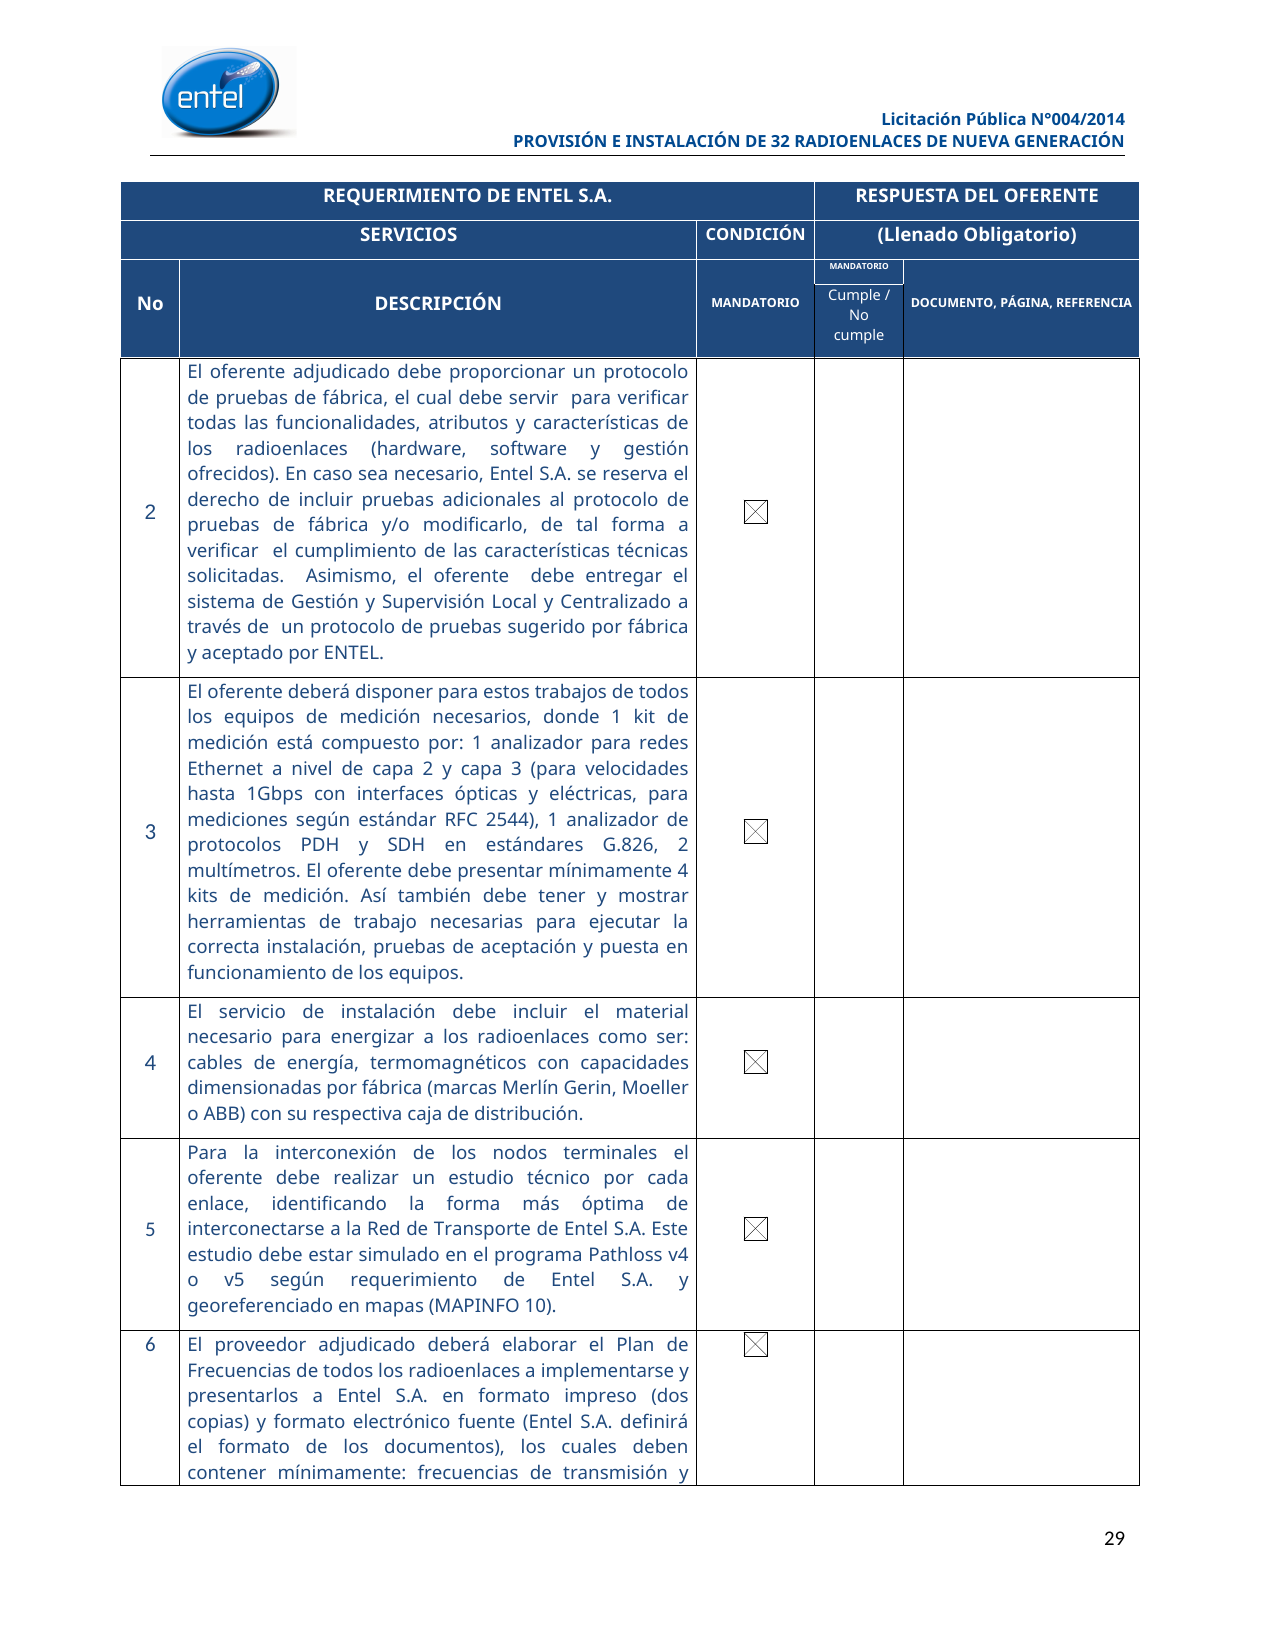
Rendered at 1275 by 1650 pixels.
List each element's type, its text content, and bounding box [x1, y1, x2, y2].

picture [161, 46, 297, 138]
table_cell [697, 359, 814, 677]
table_cell 2 [121, 359, 179, 677]
table_cell [904, 359, 1139, 677]
table_cell [697, 998, 814, 1138]
table_cell 3 [121, 678, 179, 997]
table_cell [697, 1331, 814, 1484]
table_cell [697, 1139, 814, 1330]
table_cell CONDICIÓN [697, 221, 814, 259]
table_cell [904, 998, 1139, 1138]
table_cell DOCUMENTO, PÁGINA, REFERENCIA [904, 260, 1139, 357]
table_cell DESCRIPCIÓN [180, 260, 696, 357]
table_cell 6 [121, 1331, 179, 1484]
table_cell MANDATORIO [697, 260, 814, 357]
table_cell [815, 359, 903, 677]
table_cell [904, 1331, 1139, 1484]
table_cell Cumple / No cumple [815, 285, 903, 357]
table_cell MANDATORIO [815, 260, 903, 284]
table_header RESPUESTA DEL OFERENTE [815, 182, 1139, 220]
table_cell El oferente deberá disponer para estos trabajos de todos los equipos de medición necesarios, donde 1 kit de medición está compuesto por: 1 analizador para redes Ethernet a nivel de capa 2 y capa 3 (para velocidades hasta 1Gbps con interfaces ópticas y eléctricas, para mediciones según estándar RFC 2544), 1 analizador de protocolos PDH y SDH en estándares G.826, 2 multímetros. El oferente debe presentar mínimamente 4 kits de medición. Así también debe tener y mostrar herramientas de trabajo necesarias para ejecutar la correcta instalación, pruebas de aceptación y puesta en funcionamiento de los equipos. [180, 678, 696, 997]
table_header REQUERIMIENTO DE ENTEL S.A. [121, 182, 814, 220]
table_cell No [121, 260, 179, 357]
table_cell [815, 1331, 903, 1484]
table_cell [815, 998, 903, 1138]
table_cell El oferente adjudicado debe proporcionar un protocolo de pruebas de fábrica, el cual debe servir para verificar todas las funcionalidades, atributos y características de los radioenlaces (hardware, software y gestión ofrecidos). En caso sea necesario, Entel S.A. se reserva el derecho de incluir pruebas adicionales al protocolo de pruebas de fábrica y/o modificarlo, de tal forma a verificar el cumplimiento de las características técnicas solicitadas. Asimismo, el oferente debe entregar el sistema de Gestión y Supervisión Local y Centralizado a través de un protocolo de pruebas sugerido por fábrica y aceptado por ENTEL. [180, 359, 696, 677]
table_cell 5 [121, 1139, 179, 1330]
table_cell SERVICIOS [121, 221, 696, 259]
table_cell [904, 1139, 1139, 1330]
table_cell Para la interconexión de los nodos terminales el oferente debe realizar un estudio técnico por cada enlace, identificando la forma más óptima de interconectarse a la Red de Transporte de Entel S.A. Este estudio debe estar simulado en el programa Pathloss v4 o v5 según requerimiento de Entel S.A. y georeferenciado en mapas (MAPINFO 10). [180, 1139, 696, 1330]
table_cell [904, 678, 1139, 997]
table_cell [815, 1139, 903, 1330]
table_cell 4 [121, 998, 179, 1138]
table_cell [815, 678, 903, 997]
table_cell [697, 678, 814, 997]
table_cell (Llenado Obligatorio) [815, 221, 1139, 259]
table_cell El servicio de instalación debe incluir el material necesario para energizar a los radioenlaces como ser: cables de energía, termomagnéticos con capacidades dimensionadas por fábrica (marcas Merlín Gerin, Moeller o ABB) con su respectiva caja de distribución. [180, 998, 696, 1138]
